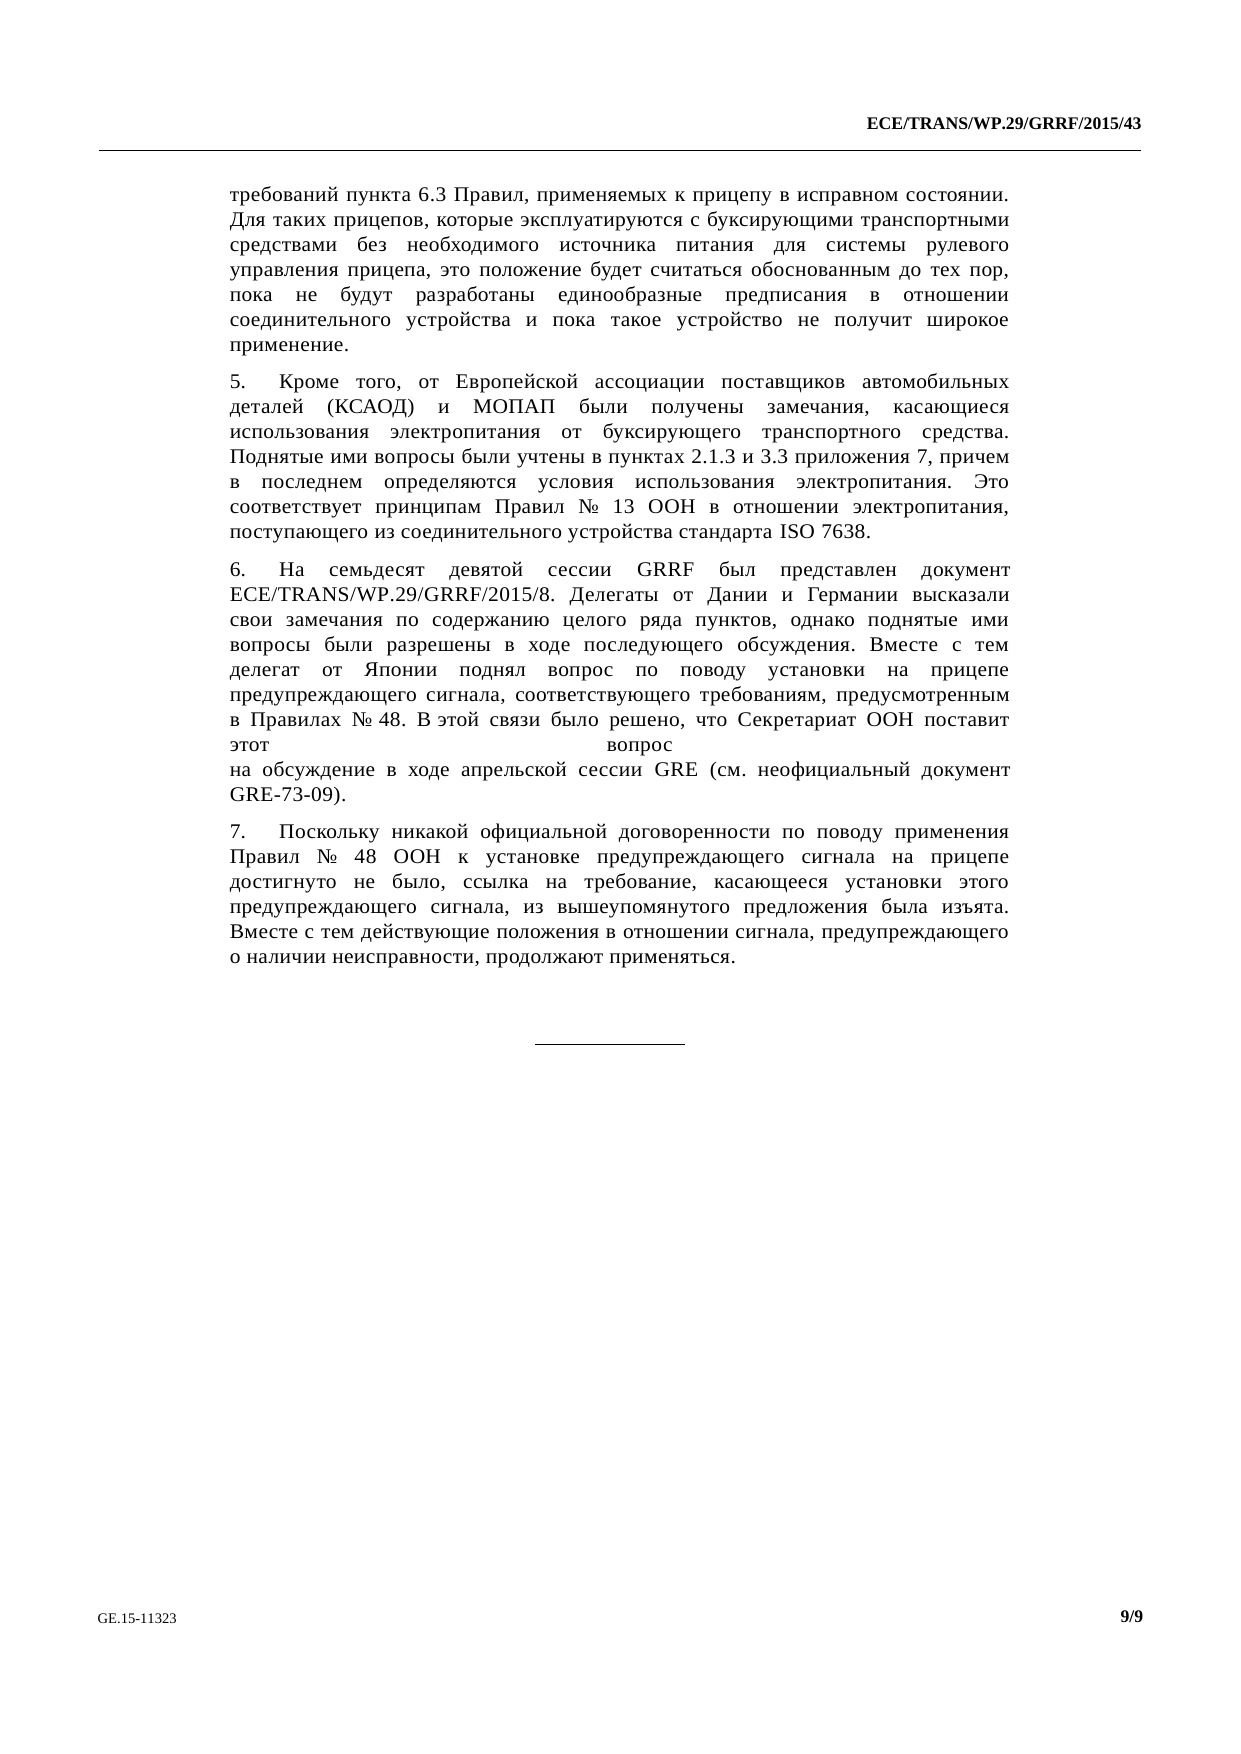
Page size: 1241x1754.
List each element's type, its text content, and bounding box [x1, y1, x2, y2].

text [229, 181, 1011, 356]
text 7. Поскольку никакой официальной договоренности по поводу применения Правил № 48 ООН к установке предупреждающего сигнала на прицепе достигнуто не было, ссылка на требование, касающееся установки этого предупреждающего сигнала, из вышеупомянутого предложения была изъята. Вместе с тем действующие положения в отношении сигнала, предупреждающего о наличии неисправности, продолжают применяться. [229, 819, 1011, 969]
text 5. Кроме того, от Европейской ассоциации поставщиков автомобильных деталей (КСАОД) и МОПАП были получены замечания, касающиеся использования электропитания от буксирующего транспортного средства. Поднятые ими вопросы были учтены в пунктах 2.1.3 и 3.3 приложения 7, причем в последнем определяются условия использования электропитания. Это соответствует принципам Правил № 13 ООН в отношении электропитания, поступающего из соединительного устройства стандарта ISO 7638. [229, 369, 1011, 544]
text 6. На семьдесят девятой сессии GRRF был представлен документ ECE/TRANS/WP.29/GRRF/2015/8. Делегаты от Дании и Германии высказали свои замечания по содержанию целого ряда пунктов, однако поднятые ими вопросы были разрешены в ходе последующего обсуждения. Вместе с тем делегат от Японии поднял вопрос по поводу установки на прицепе предупреждающего сигнала, соответствующего требованиям, предусмотренным в Правилах № 48. В этой связи было решено, что Секретариат ООН поставит этот вопрос на обсуждение в ходе апрельской сессии GRE (см. неофициальный документ GRE-73-09). [229, 556, 1011, 806]
